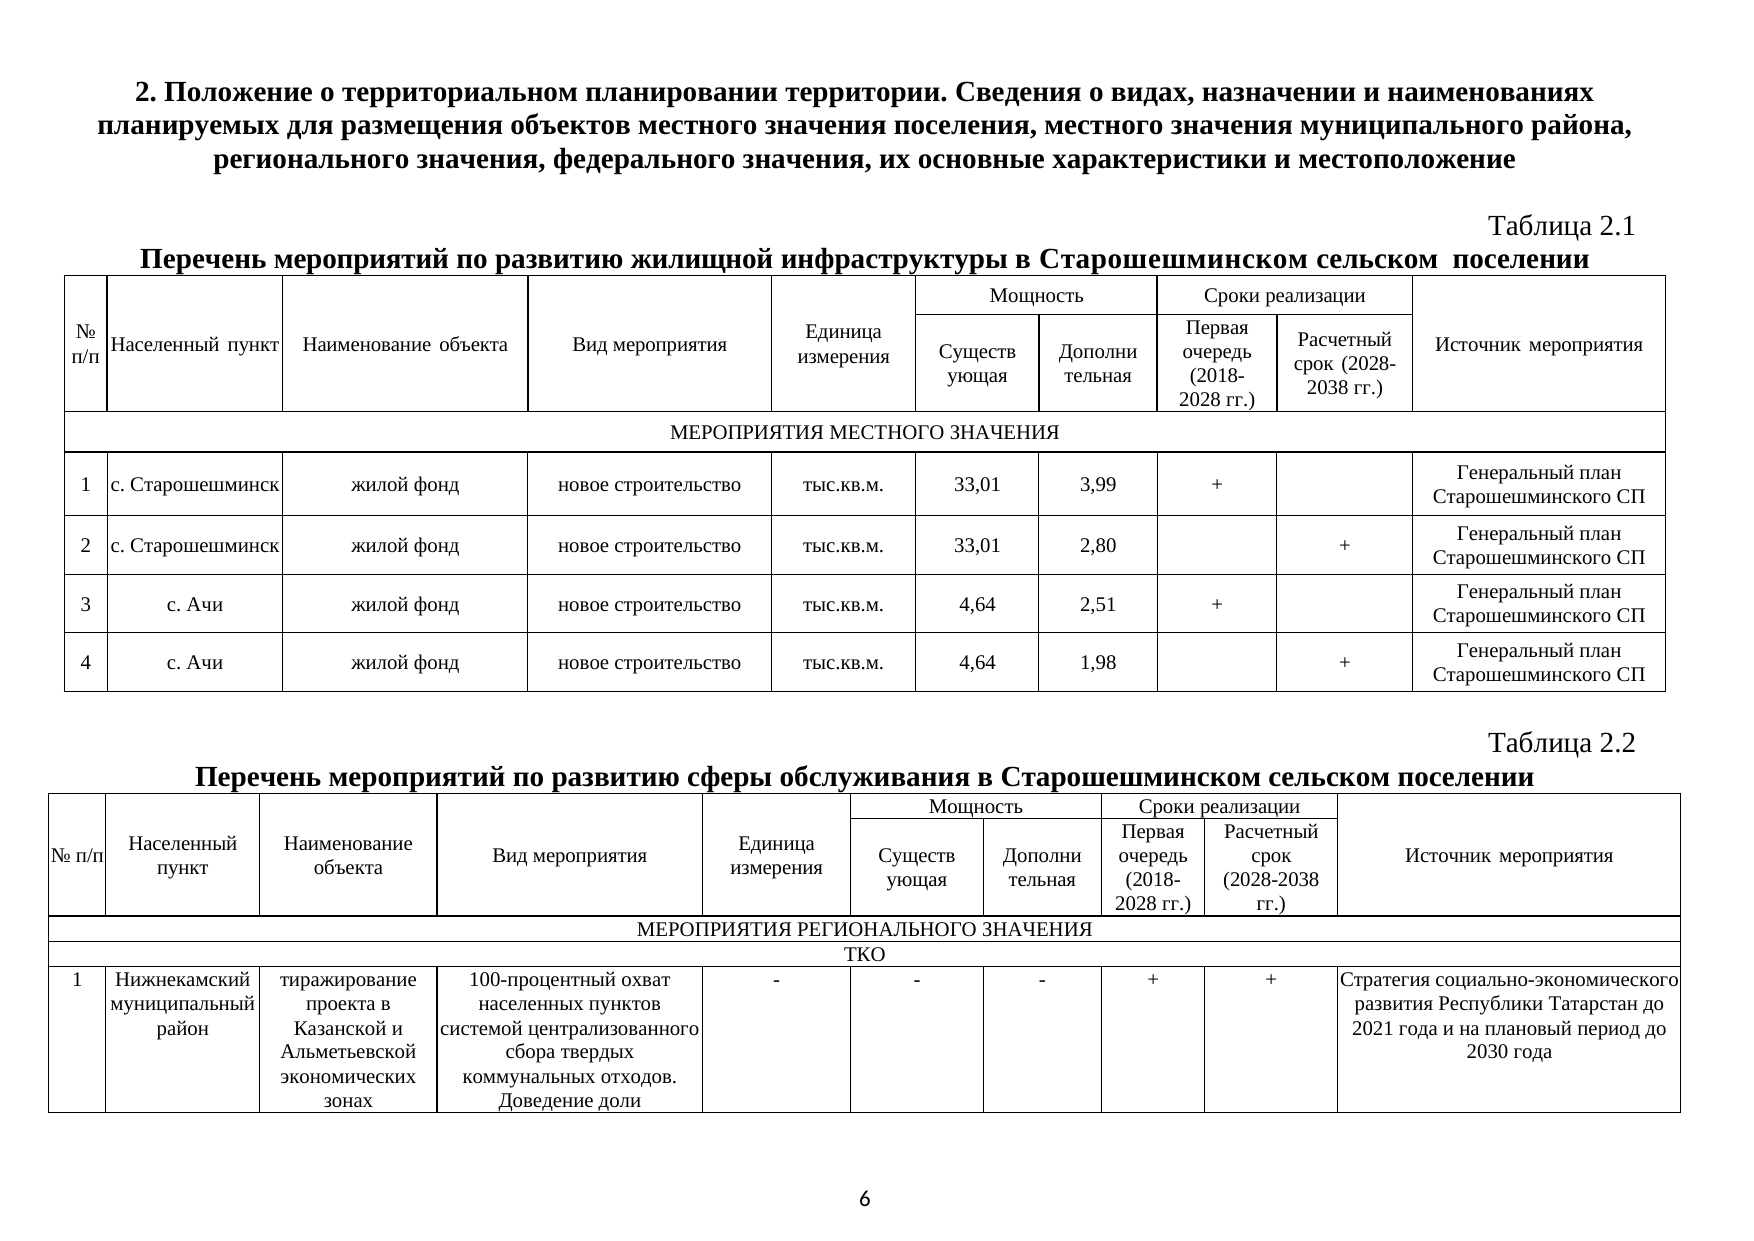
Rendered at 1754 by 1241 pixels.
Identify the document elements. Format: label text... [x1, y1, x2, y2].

table_cell 1 [65, 453, 107, 515]
subtitle 2. Положение о территориальном планировании территории. Сведения о видах, назначении и наименованиях планируемых для размещения объектов местного значения поселения, местного значения муниципального района, регионального значения, федерального значения, их основные характеристики и местоположение [94, 74, 1636, 174]
table_cell с. Старошешминск [108, 516, 282, 574]
table_cell Генеральный план Старошешминского СП [1413, 453, 1665, 515]
table_cell Расчетный срок (2028-2038 гг.) [1205, 819, 1337, 915]
table_cell Существ ующая [851, 819, 983, 915]
table_cell жилой фонд [283, 633, 527, 691]
table_cell тыс.кв.м. [772, 453, 915, 515]
table_cell + [1158, 453, 1276, 515]
table_cell 3,99 [1039, 453, 1157, 515]
table_cell МЕРОПРИЯТИЯ регионального значения [49, 917, 1680, 941]
subtitle Перечень мероприятий по развитию жилищной инфраструктуры в Старошешминском сельском поселении [94, 242, 1636, 275]
table_header № п/п [65, 276, 106, 411]
table_header Населенный пункт [106, 794, 259, 915]
table_header Мощность [916, 276, 1156, 314]
table_header Сроки реализации [1102, 794, 1337, 818]
text Таблица 2.1 [104, 208, 1636, 242]
table_cell жилой фонд [283, 453, 527, 515]
table_cell [1277, 453, 1412, 515]
table_header № п/п [49, 794, 105, 915]
table_cell Генеральный план Старошешминского СП [1413, 516, 1665, 574]
table_cell ТКО [49, 942, 1680, 966]
table_cell жилой фонд [283, 516, 527, 574]
table_cell Дополни тельная [984, 819, 1101, 915]
table_cell 33,01 [916, 453, 1038, 515]
table_cell [1277, 575, 1412, 632]
table_header Источник мероприятия [1413, 276, 1665, 411]
table_cell тыс.кв.м. [772, 633, 915, 691]
table_header Мощность [851, 794, 1101, 818]
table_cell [106, 967, 259, 1112]
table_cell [438, 967, 702, 1112]
table_cell Генеральный план Старошешминского СП [1413, 633, 1665, 691]
table_cell + [1205, 967, 1337, 1112]
subtitle Перечень мероприятий по развитию сферы обслуживания в Старошешминском сельском поселении [94, 759, 1636, 793]
table_cell - [851, 967, 983, 1112]
table_cell тыс.кв.м. [772, 575, 915, 632]
table_cell [1158, 516, 1276, 574]
text Таблица 2.2 [94, 726, 1636, 759]
table_cell новое строительство [528, 575, 771, 632]
table_cell - [703, 967, 850, 1112]
table_cell 3 [65, 575, 107, 632]
table_header Источник мероприятия [1338, 794, 1680, 915]
table_cell + [1277, 516, 1412, 574]
table_cell Первая очередь (2018- 2028 гг.) [1158, 315, 1276, 411]
table_cell с. Ачи [108, 633, 282, 691]
table_header Вид мероприятия [529, 276, 771, 411]
table_header Единица измерения [703, 794, 850, 915]
table_cell новое строительство [528, 453, 771, 515]
table_header Населенный пункт [108, 276, 282, 411]
table_cell Существ ующая [916, 315, 1038, 411]
table_cell МЕРОПРИЯТИЯ МЕСТНОГО ЗНАЧЕНИЯ [65, 412, 1665, 451]
table_cell 4,64 [916, 575, 1038, 632]
table_cell с. Ачи [108, 575, 282, 632]
table_cell + [1158, 575, 1276, 632]
table_cell Дополни тельная [1040, 315, 1156, 411]
table_cell + [1277, 633, 1412, 691]
table_cell жилой фонд [283, 575, 527, 632]
table_cell новое строительство [528, 633, 771, 691]
table_cell Расчетный срок (2028- 2038 гг.) [1278, 315, 1412, 411]
table_cell 2,51 [1039, 575, 1157, 632]
table_cell + [1102, 967, 1204, 1112]
table_cell 1,98 [1039, 633, 1157, 691]
table_cell тыс.кв.м. [772, 516, 915, 574]
table_cell новое строительство [528, 516, 771, 574]
table_cell 2 [65, 516, 107, 574]
table_cell 4,64 [916, 633, 1038, 691]
table_header Наименование объекта [283, 276, 527, 411]
table_cell 2,80 [1039, 516, 1157, 574]
table_cell Первая очередь (2018- 2028 гг.) [1102, 819, 1204, 915]
table_cell - [984, 967, 1101, 1112]
table_cell [1158, 633, 1276, 691]
table_header Сроки реализации [1158, 276, 1412, 314]
table_header Вид мероприятия [438, 794, 702, 915]
table_cell 4 [65, 633, 107, 691]
table_cell с. Старошешминск [108, 453, 282, 515]
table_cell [260, 967, 436, 1112]
table_cell Генеральный план Старошешминского СП [1413, 575, 1665, 632]
table_header Наименование объекта [260, 794, 436, 915]
table_cell 33,01 [916, 516, 1038, 574]
table_cell 1 [49, 967, 105, 1112]
table_header Единица измерения [772, 276, 915, 411]
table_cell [1338, 967, 1680, 1112]
